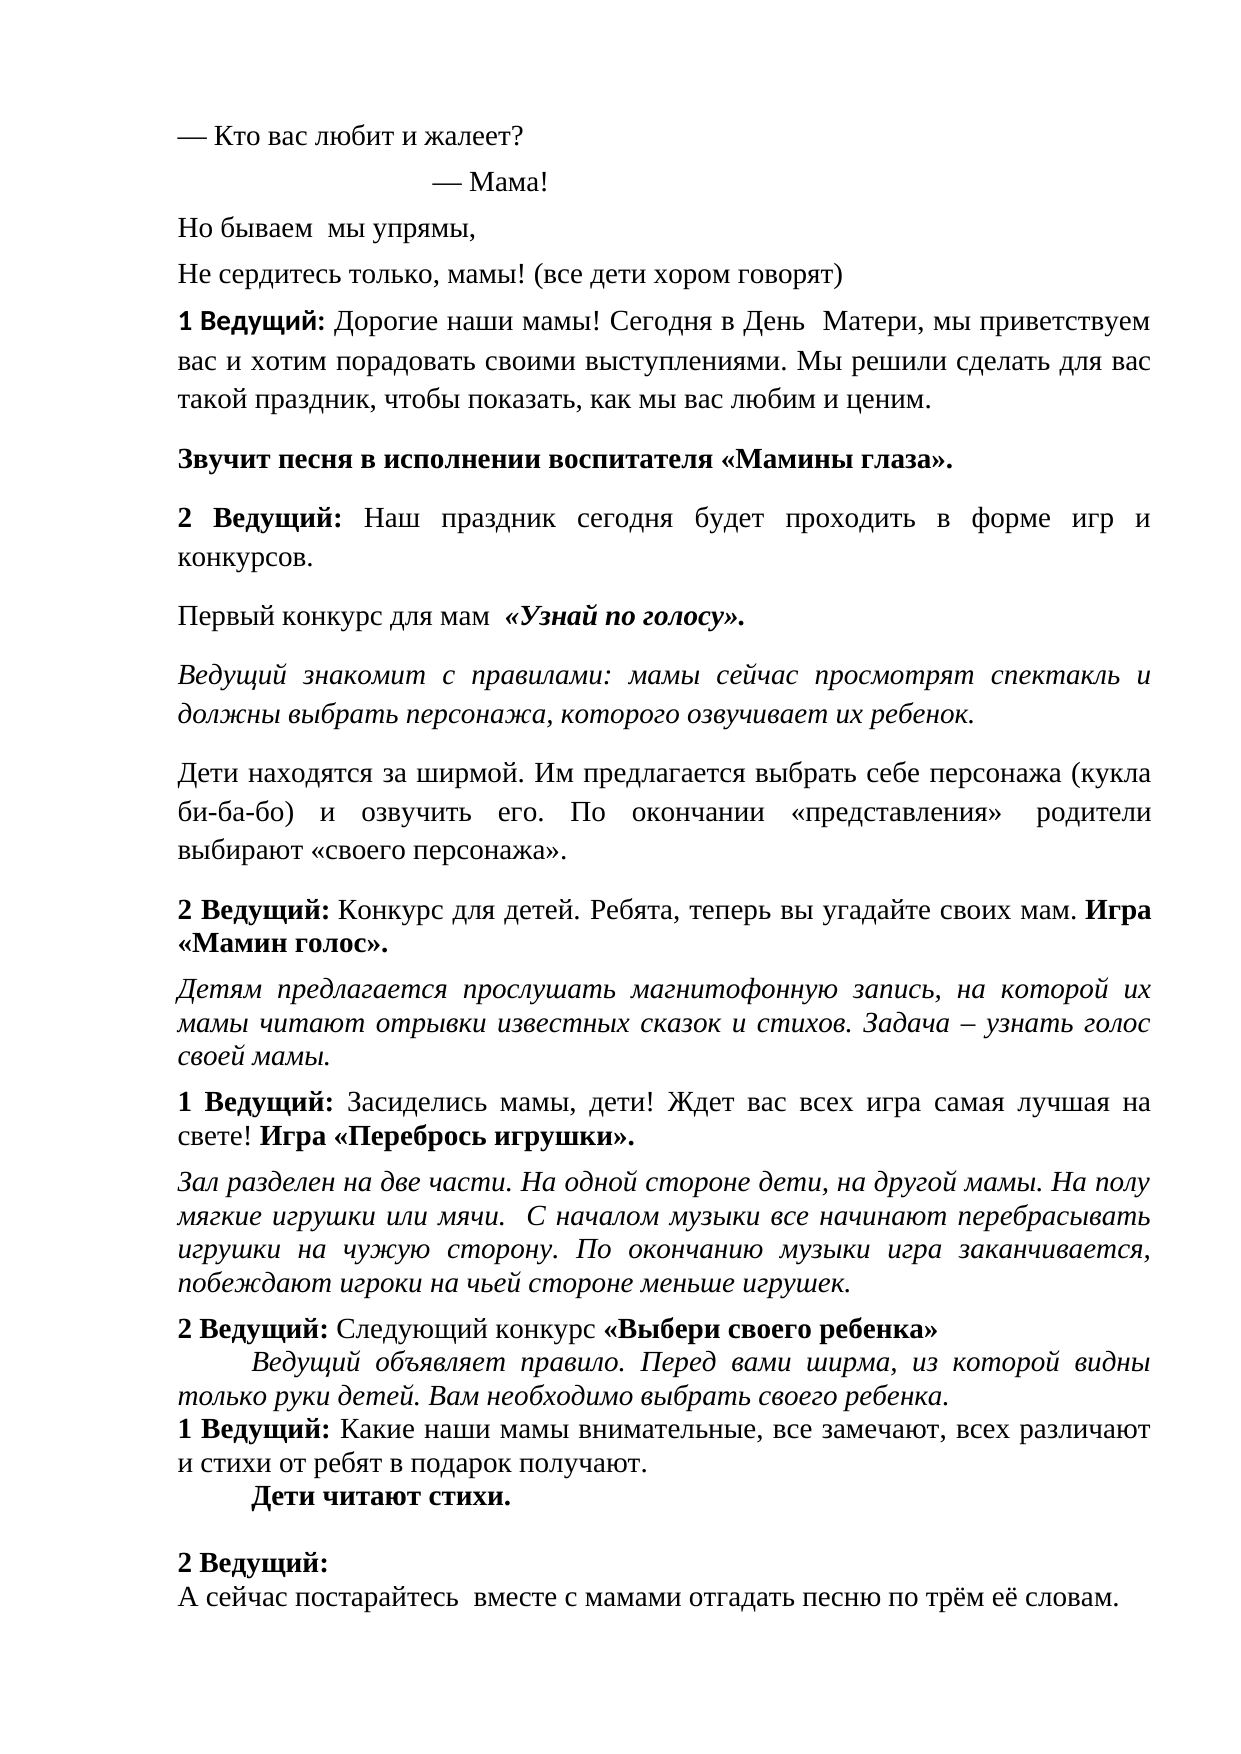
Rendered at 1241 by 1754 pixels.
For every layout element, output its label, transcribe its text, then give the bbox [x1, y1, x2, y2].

text Детям предлагается прослушать магнитофонную запись, на которой их мамы читают отрывки известных сказок и стихов. Задача – узнать голос своей мамы. [177, 971, 1152, 1072]
text Но бываем мы упрямы, [177, 210, 1152, 244]
text 2 Ведущий: Конкурс для детей. Ребята, теперь вы угадайте своих мам. Игра «Мамин голос». [177, 892, 1152, 959]
text Дети читают стихи. [177, 1478, 1152, 1512]
text 2 Ведущий: [177, 1546, 1152, 1579]
text 2 Ведущий: Следующий конкурс «Выбери своего ребенка» [177, 1311, 1152, 1344]
text 1 Ведущий: Какие наши мамы внимательные, все замечают, всех различают и стихи от ребят в подарок получают. [177, 1411, 1152, 1478]
text 2 Ведущий: Наш праздник сегодня будет проходить в форме игр и конкурсов. [177, 500, 1152, 572]
text Ведущий знакомит с правилами: мамы сейчас просмотрят спектакль и должны выбрать персонажа, которого озвучивает их ребенок. [177, 657, 1152, 729]
text А сейчас постарайтесь вместе с мамами отгадать песню по трём её словам. [177, 1579, 1152, 1613]
text Первый конкурс для мам «Узнай по голосу». [177, 598, 1152, 632]
text Не сердитесь только, мамы! (все дети хором говорят) [177, 256, 1152, 290]
text Дети находятся за ширмой. Им предлагается выбрать себе персонажа (кукла би-ба-бо) и озвучить его. По окончании «представления» родители выбирают «своего персонажа». [177, 755, 1152, 866]
text 1 Ведущий: Дорогие наши мамы! Сегодня в День Матери, мы приветствуем вас и хотим порадовать своими выступлениями. Мы решили сделать для вас такой праздник, чтобы показать, как мы вас любим и ценим. [177, 302, 1152, 415]
text — Кто вас любит и жалеет? [177, 118, 1152, 152]
text Ведущий объявляет правило. Перед вами ширма, из которой видны только руки детей. Вам необходимо выбрать своего ребенка. [177, 1344, 1152, 1411]
text Звучит песня в исполнении воспитателя «Мамины глаза». [177, 441, 1152, 474]
text — Мама! [177, 164, 1152, 198]
text Зал разделен на две части. На одной стороне дети, на другой мамы. На полу мягкие игрушки или мячи. С началом музыки все начинают перебрасывать игрушки на чужую сторону. По окончанию музыки игра заканчивается, побеждают игроки на чьей стороне меньше игрушек. [177, 1164, 1152, 1298]
text 1 Ведущий: Засиделись мамы, дети! Ждет вас всех игра самая лучшая на свете! Игра «Перебрось игрушки». [177, 1084, 1152, 1152]
